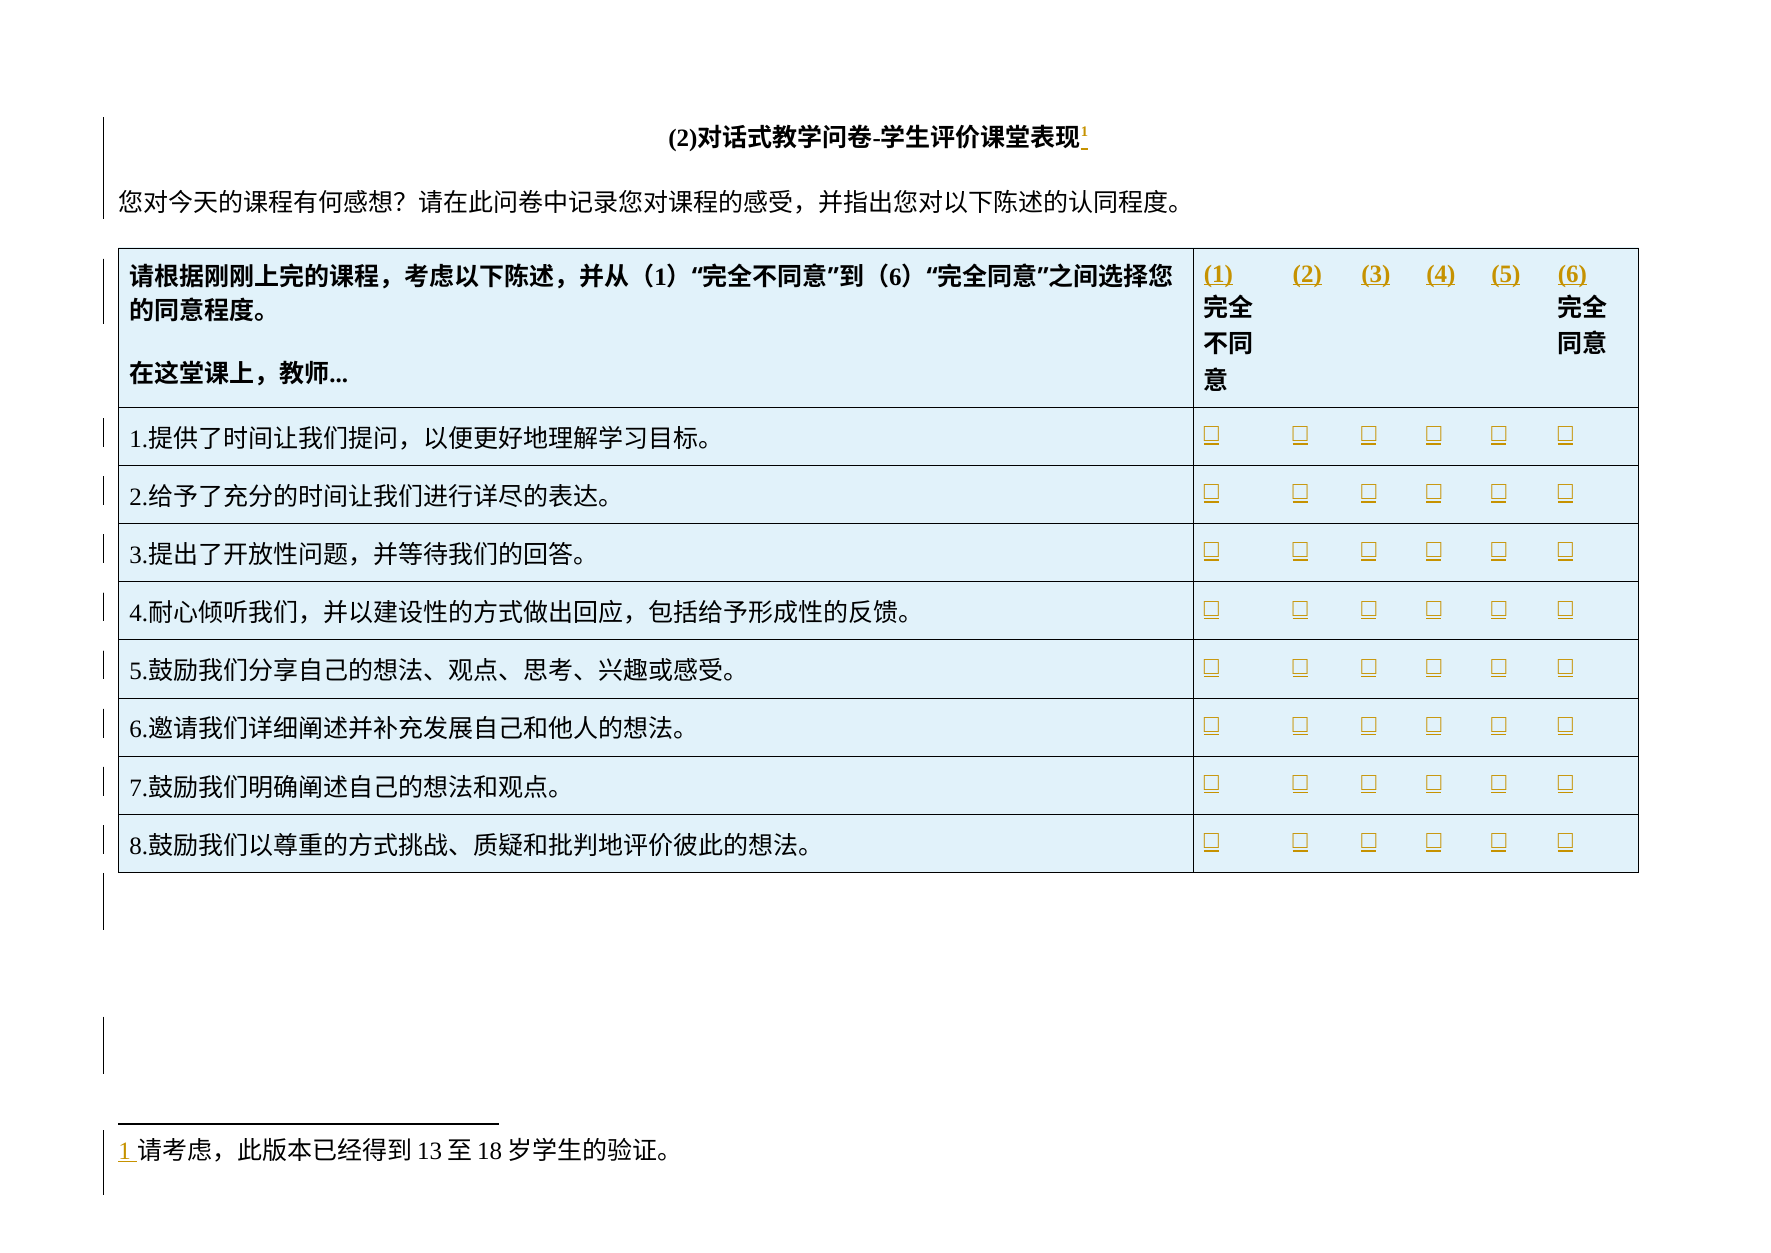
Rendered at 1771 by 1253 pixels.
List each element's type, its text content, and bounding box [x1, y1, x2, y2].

text (2)对话式教学问卷-学生评价课堂表现 [118, 117, 1638, 154]
text 您对今天的课程有何感想？请在此问卷中记录您对课程的感受，并指出您对以下陈述的认同程度。 [118, 182, 1638, 219]
